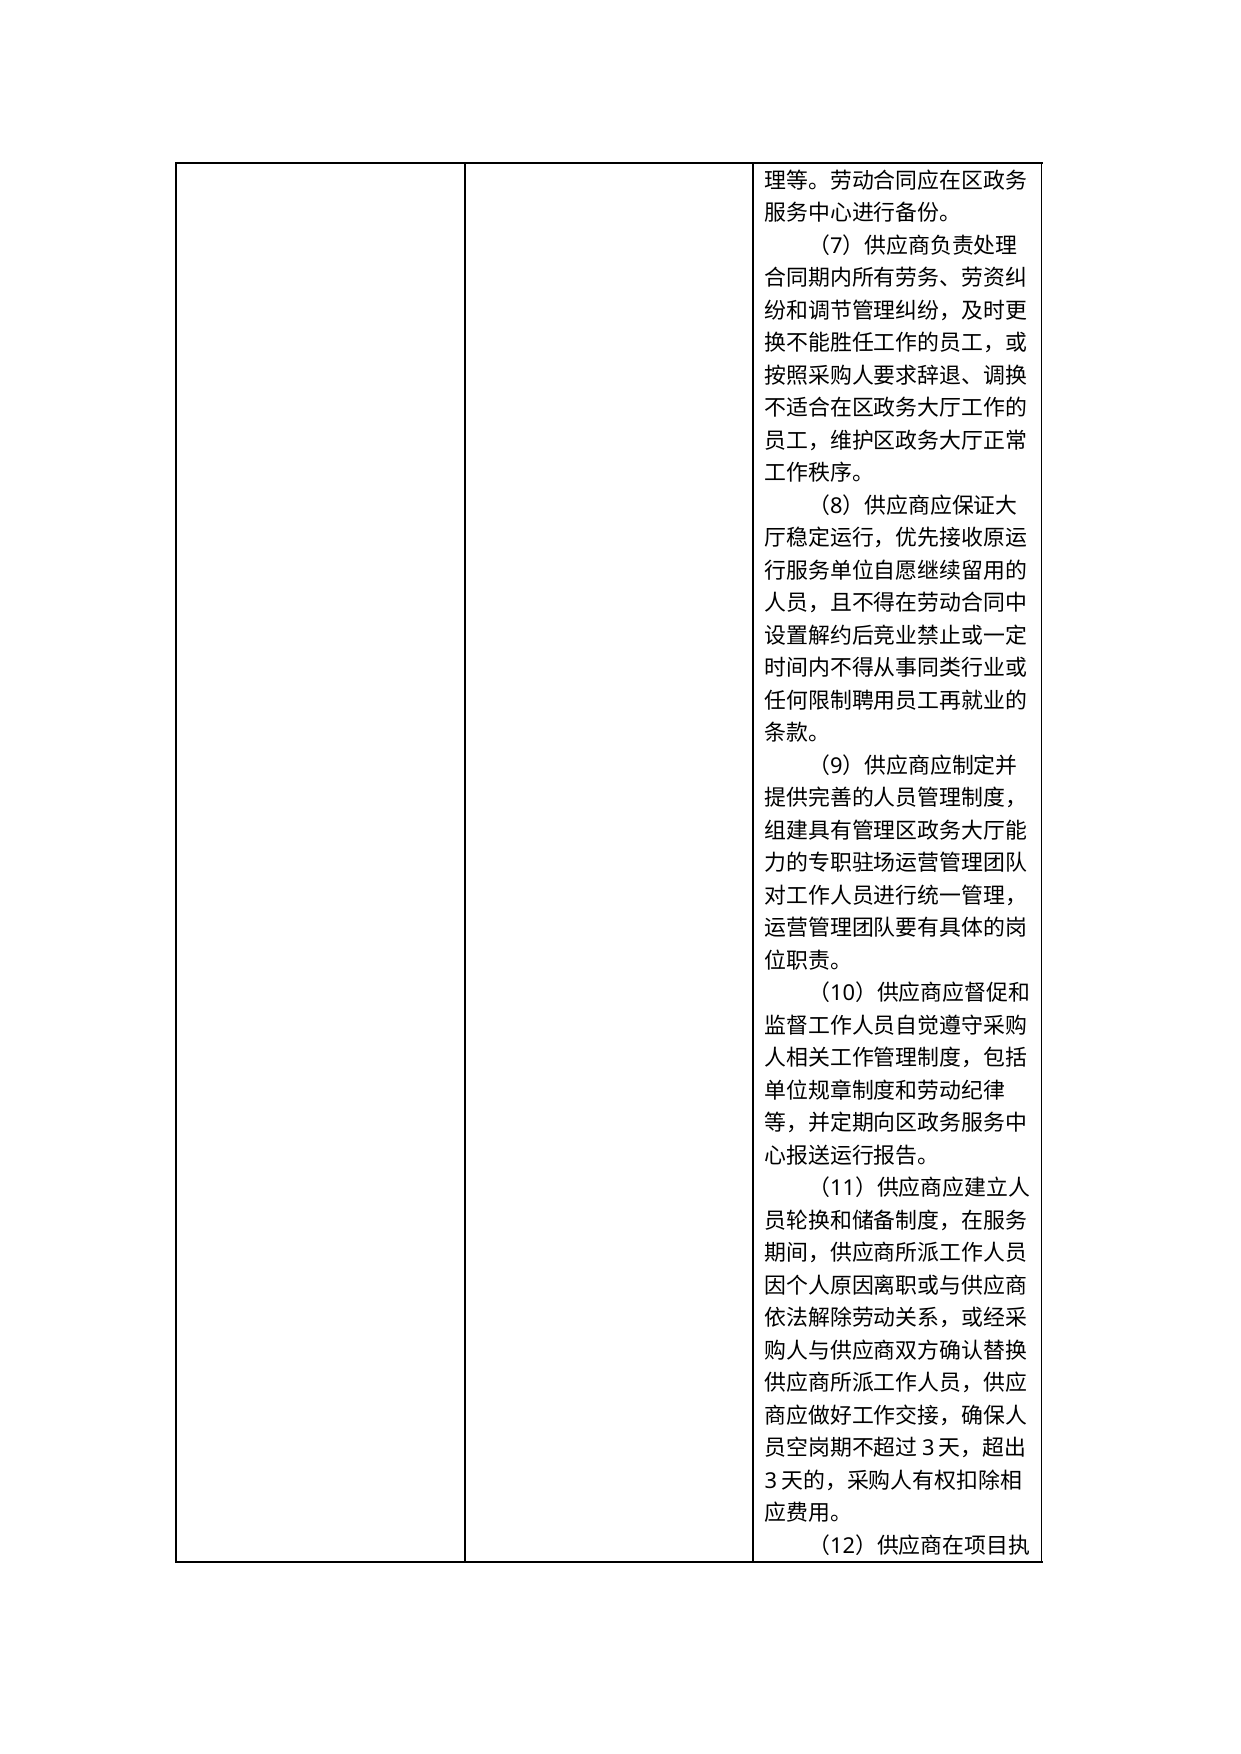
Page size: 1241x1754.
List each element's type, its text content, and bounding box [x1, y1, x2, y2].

table_cell [466, 164, 752, 1561]
table_cell 1 [177, 164, 464, 1561]
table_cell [754, 164, 1041, 1561]
